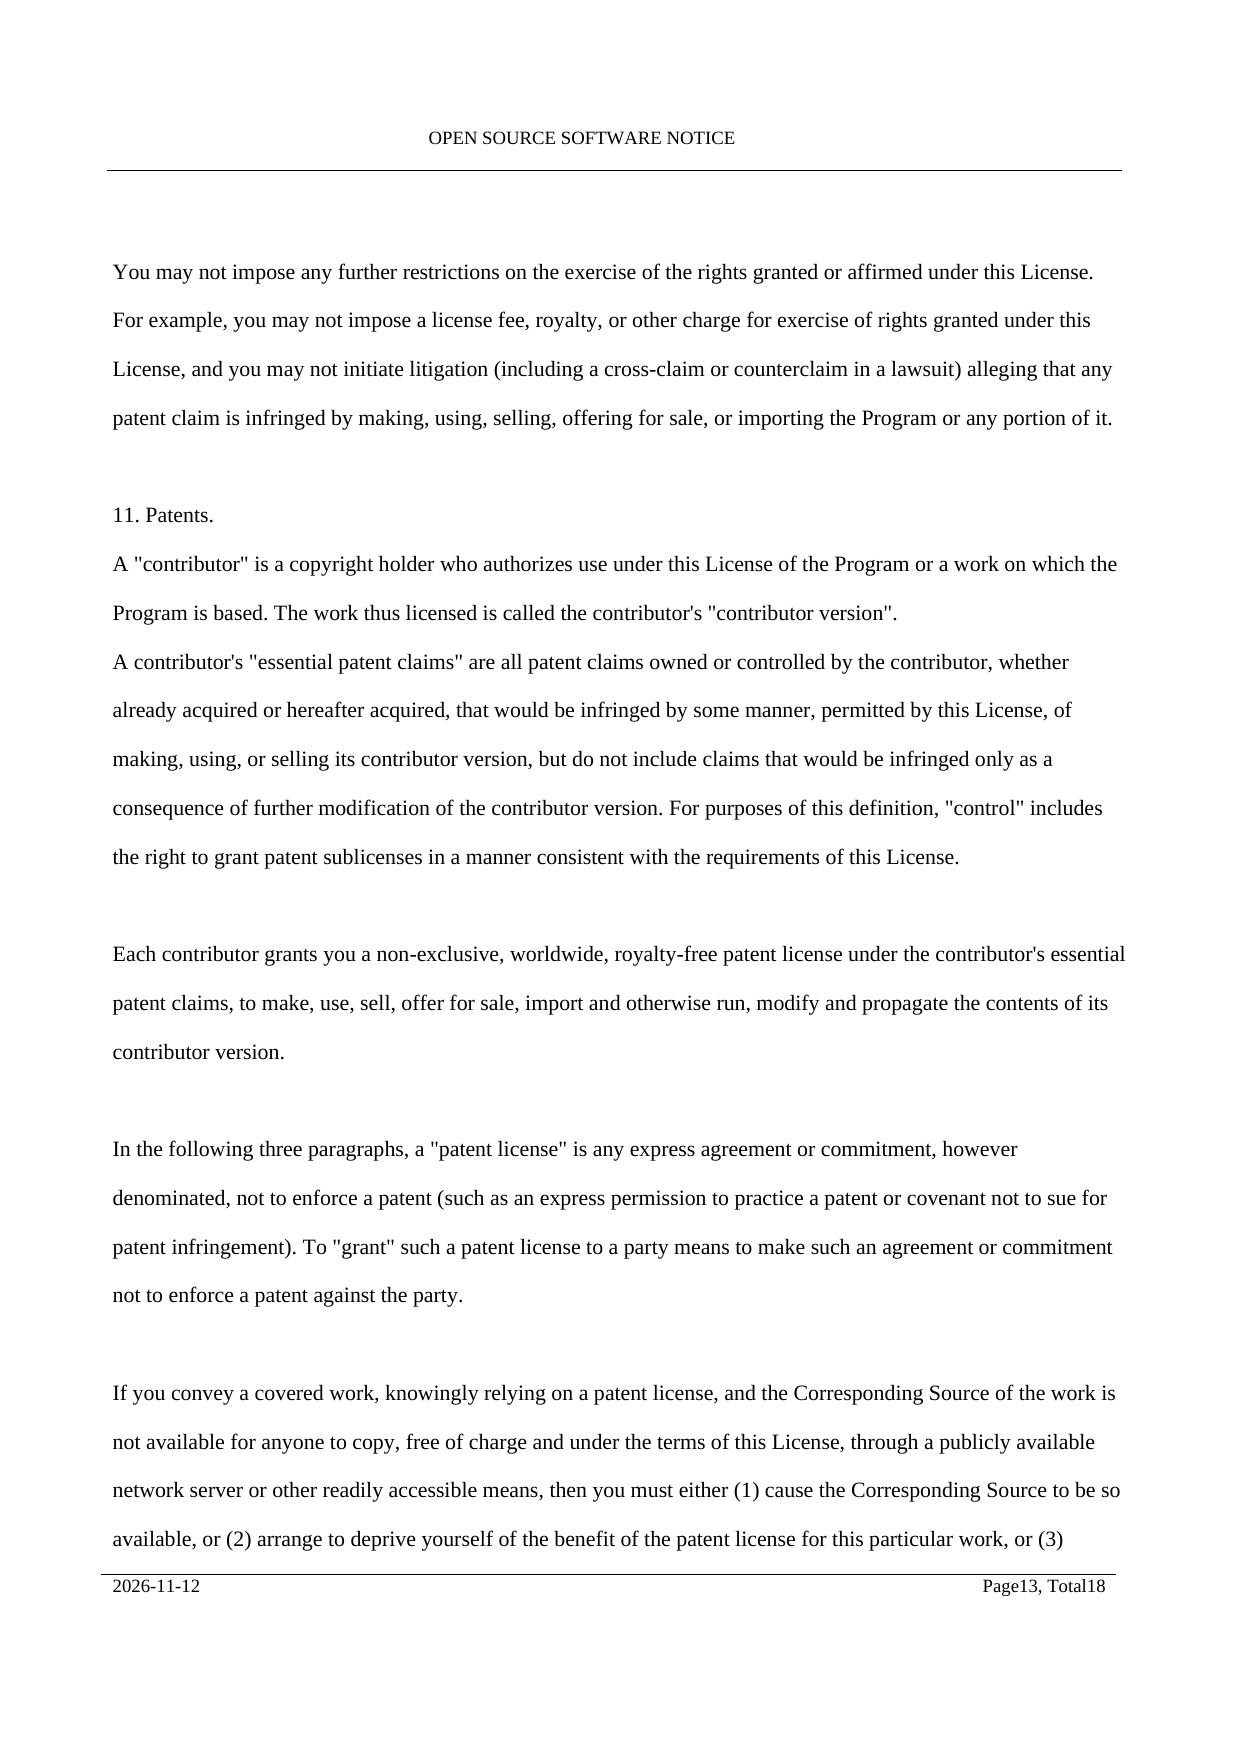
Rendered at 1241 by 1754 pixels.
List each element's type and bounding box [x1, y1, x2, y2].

text [112, 206, 1128, 1555]
